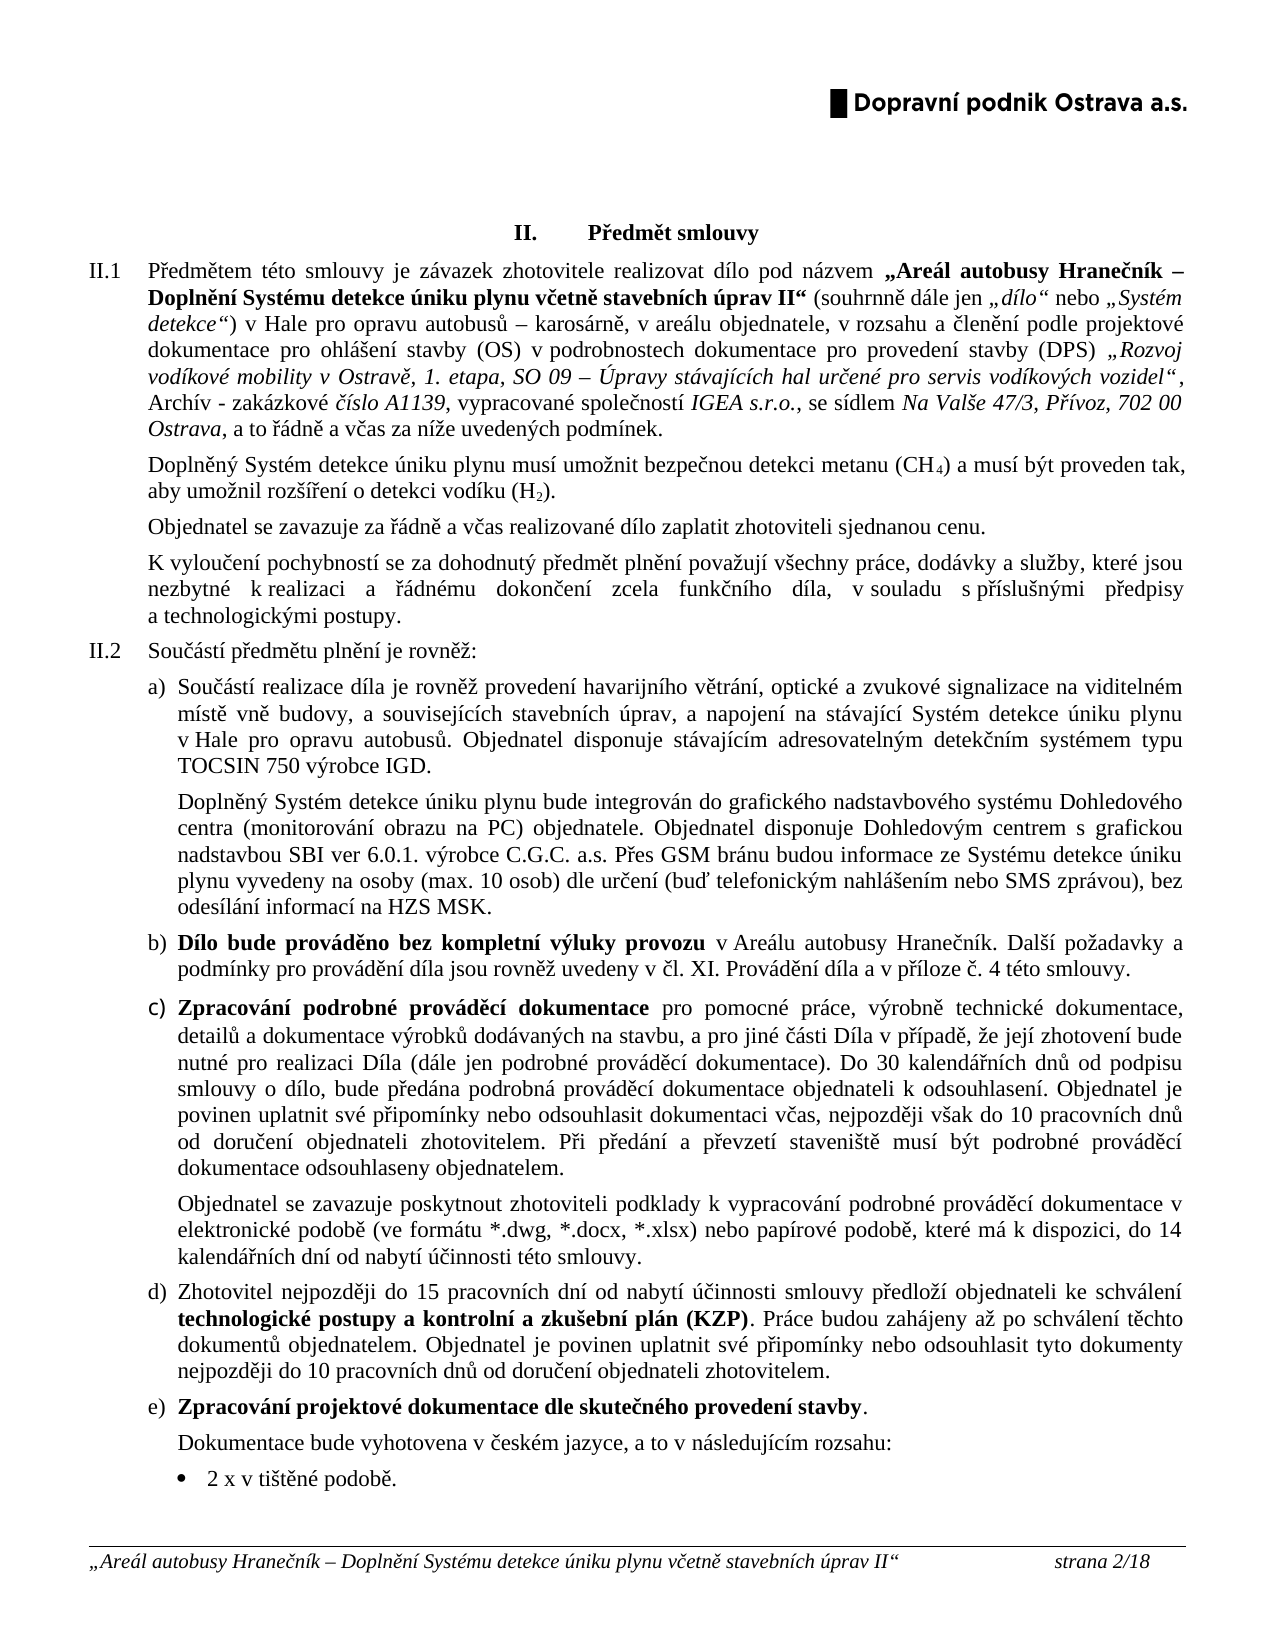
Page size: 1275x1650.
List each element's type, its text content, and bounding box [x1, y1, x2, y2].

picture [830, 89, 1187, 118]
list Dílo bude prováděno bez kompletní výluky provozu v Areálu autobusy Hranečník. Další požadavky a podmínky pro provádění díla jsou rovněž uvedeny v čl. XI. Provádění díla a v příloze č. 4 této smlouvy. [148, 929, 1184, 982]
subtitle Předmět smlouvy [89, 218, 1184, 245]
list Zhotovitel nejpozději do 15 pracovních dní od nabytí účinnosti smlouvy předloží objednateli ke schválení technologické postupy a kontrolní a zkušební plán (KZP). Práce budou zahájeny až po schválení těchto dokumentů objednatelem. Objednatel je povinen uplatnit své připomínky nebo odsouhlasit tyto dokumenty nejpozději do 10 pracovních dnů od doručení objednateli zhotovitelem. [148, 1278, 1184, 1384]
list Předmětem této smlouvy je závazek zhotovitele realizovat dílo pod názvem „Areál autobusy Hranečník – Doplnění Systému detekce úniku plynu včetně stavebních úprav II“ (souhrnně dále jen „dílo“ nebo „Systém detekce“) v Hale pro opravu autobusů – karosárně, v areálu objednatele, v rozsahu a členění podle projektové dokumentace pro ohlášení stavby (OS) v podrobnostech dokumentace pro provedení stavby (DPS) „Rozvoj vodíkové mobility v Ostravě, 1. etapa, SO 09 – Úpravy stávajících hal určené pro servis vodíkových vozidel“, Archív - zakázkové číslo A1139, vypracované společností IGEA s.r.o., se sídlem Na Valše 47/3, Přívoz, 702 00 Ostrava, a to řádně a včas za níže uvedených podmínek. [89, 257, 1184, 442]
list Zpracování projektové dokumentace dle skutečného provedení stavby. [148, 1393, 1184, 1419]
text Doplněný Systém detekce úniku plynu musí umožnit bezpečnou detekci metanu (CH4) a musí být proveden tak, aby umožnil rozšíření o detekci vodíku (H2). [148, 451, 1186, 504]
list Součástí předmětu plnění je rovněž: [89, 637, 1184, 664]
list 2 x v tištěné podobě. [177, 1465, 1184, 1491]
list K vyloučení pochybností se za dohodnutý předmět plnění považují všechny práce, dodávky a služby, které jsou nezbytné k realizaci a řádnému dokončení zcela funkčního díla, v souladu s příslušnými předpisy a technologickými postupy. [148, 549, 1184, 628]
list Doplněný Systém detekce úniku plynu bude integrován do grafického nadstavbového systému Dohledového centra (monitorování obrazu na PC) objednatele. Objednatel disponuje Dohledovým centrem s grafickou nadstavbou SBI ver 6.0.1. výrobce C.G.C. a.s. Přes GSM bránu budou informace ze Systému detekce úniku plynu vyvedeny na osoby (max. 10 osob) dle určení (buď telefonickým nahlášením nebo SMS zprávou), bez odesílání informací na HZS MSK. [177, 788, 1184, 920]
list Součástí realizace díla je rovněž provedení havarijního větrání, optické a zvukové signalizace na viditelném místě vně budovy, a souvisejících stavebních úprav, a napojení na stávající Systém detekce úniku plynu v Hale pro opravu autobusů. Objednatel disponuje stávajícím adresovatelným detekčním systémem typu TOCSIN 750 výrobce IGD. [148, 673, 1184, 779]
list Zpracování podrobné prováděcí dokumentace pro pomocné práce, výrobně technické dokumentace, detailů a dokumentace výrobků dodávaných na stavbu, a pro jiné části Díla v případě, že její zhotovení bude nutné pro realizaci Díla (dále jen podrobné prováděcí dokumentace). Do 30 kalendářních dnů od podpisu smlouvy o dílo, bude předána podrobná prováděcí dokumentace objednateli k odsouhlasení. Objednatel je povinen uplatnit své připomínky nebo odsouhlasit dokumentaci včas, nejpozději však do 10 pracovních dnů od doručení objednateli zhotovitelem. Při předání a převzetí staveniště musí být podrobné prováděcí dokumentace odsouhlaseny objednatelem. [148, 991, 1184, 1181]
list Objednatel se zavazuje za řádně a včas realizované dílo zaplatit zhotoviteli sjednanou cenu. [148, 513, 1184, 540]
text Objednatel se zavazuje poskytnout zhotoviteli podklady k vypracování podrobné prováděcí dokumentace v elektronické podobě (ve formátu *.dwg, *.docx, *.xlsx) nebo papírové podobě, které má k dispozici, do 14 kalendářních dní od nabytí účinnosti této smlouvy. [177, 1190, 1184, 1269]
text Dokumentace bude vyhotovena v českém jazyce, a to v následujícím rozsahu: [177, 1429, 1184, 1455]
